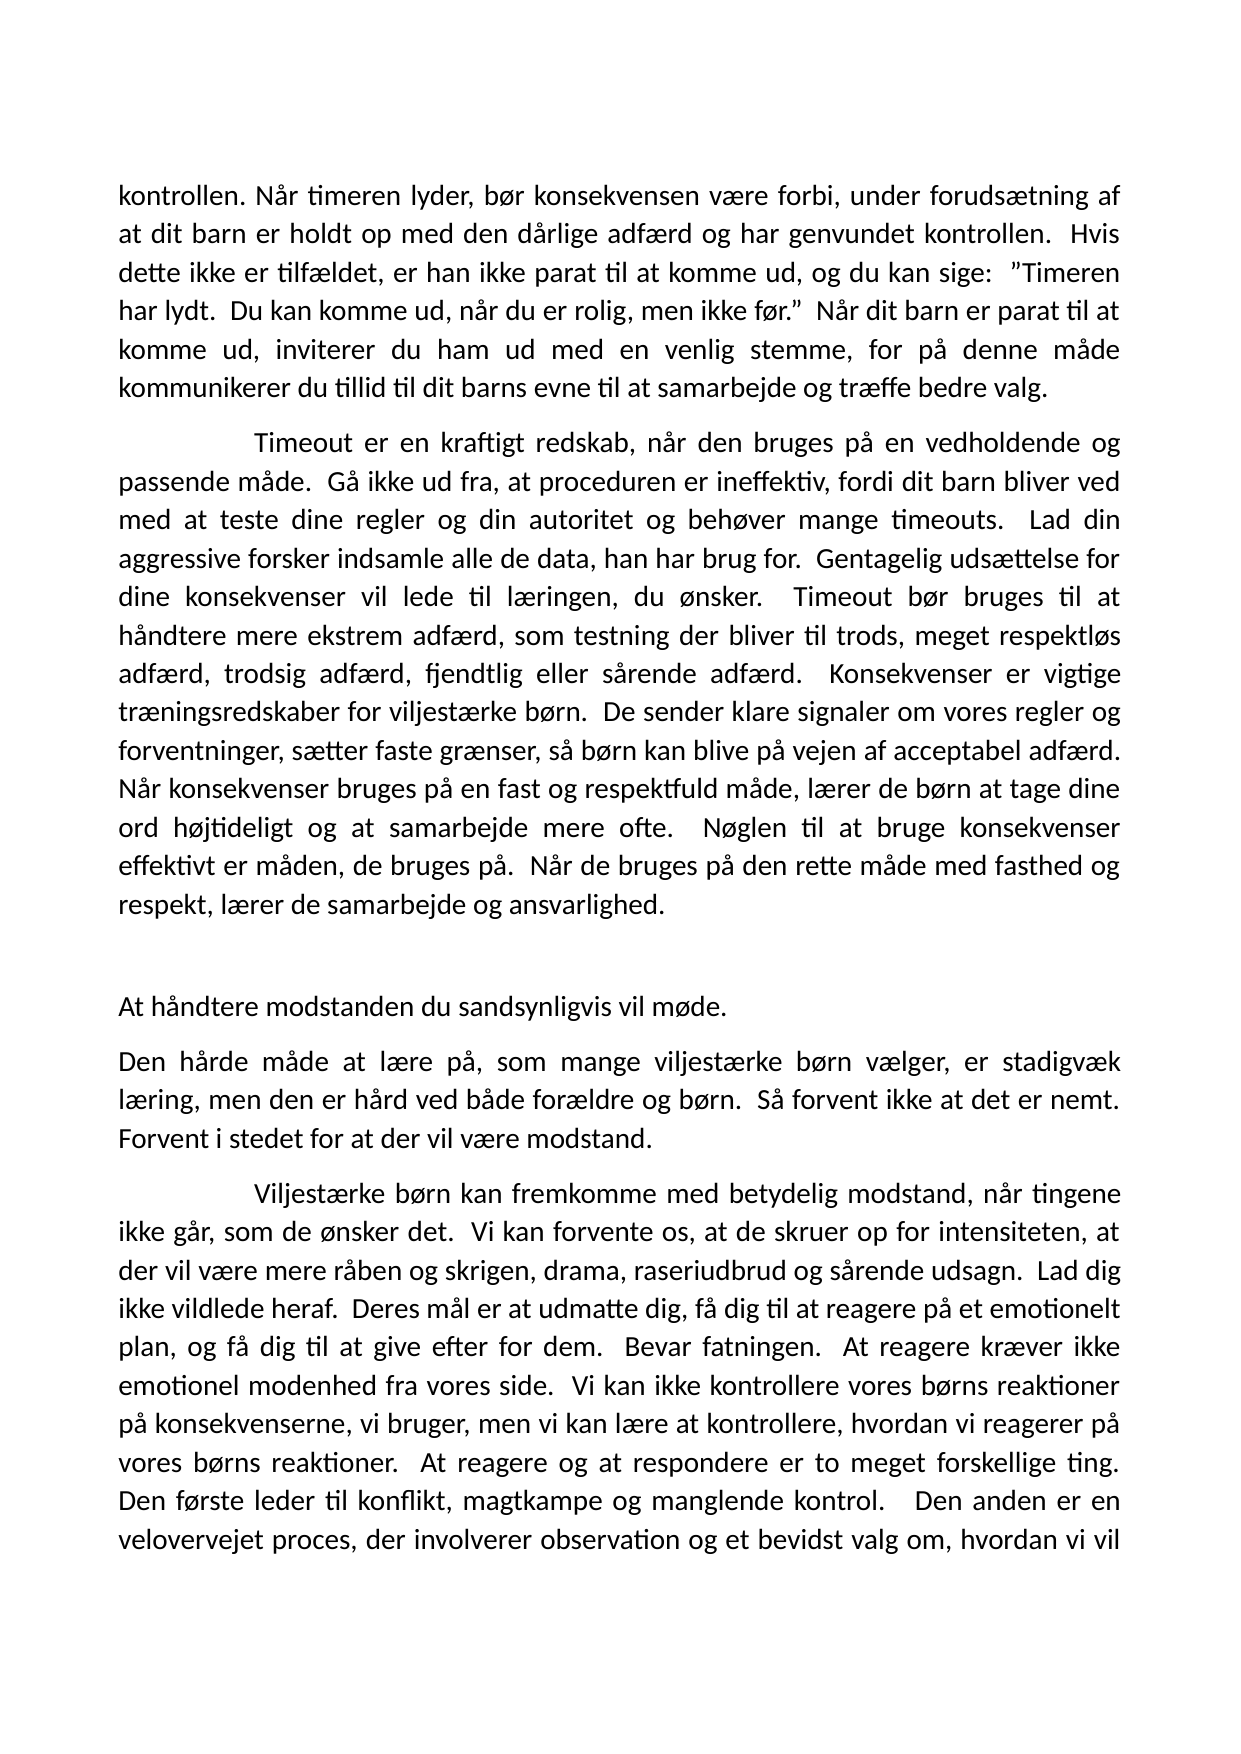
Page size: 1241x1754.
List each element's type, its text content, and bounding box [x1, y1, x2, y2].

text At håndtere modstanden du sandsynligvis vil møde. [118, 988, 1122, 1023]
text Timeout er en kraftigt redskab, når den bruges på en vedholdende og passende måde. Gå ikke ud fra, at proceduren er ineffektiv, fordi dit barn bliver ved med at teste dine regler og din autoritet og behøver mange timeouts. Lad din aggressive forsker indsamle alle de data, han har brug for. Gentagelig udsættelse for dine konsekvenser vil lede til læringen, du ønsker. Timeout bør bruges til at håndtere mere ekstrem adfærd, som testning der bliver til trods, meget respektløs adfærd, trodsig adfærd, fjendtlig eller sårende adfærd. Konsekvenser er vigtige træningsredskaber for viljestærke børn. De sender klare signaler om vores regler og forventninger, sætter faste grænser, så børn kan blive på vejen af acceptabel adfærd. Når konsekvenser bruges på en fast og respektfuld måde, lærer de børn at tage dine ord højtideligt og at samarbejde mere ofte. Nøglen til at bruge konsekvenser effektivt er måden, de bruges på. Når de bruges på den rette måde med fasthed og respekt, lærer de samarbejde og ansvarlighed. [118, 424, 1122, 921]
text Den hårde måde at lære på, som mange viljestærke børn vælger, er stadigvæk læring, men den er hård ved både forældre og børn. Så forvent ikke at det er nemt. Forvent i stedet for at der vil være modstand. [118, 1043, 1122, 1155]
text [118, 1175, 1122, 1556]
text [118, 177, 1122, 405]
